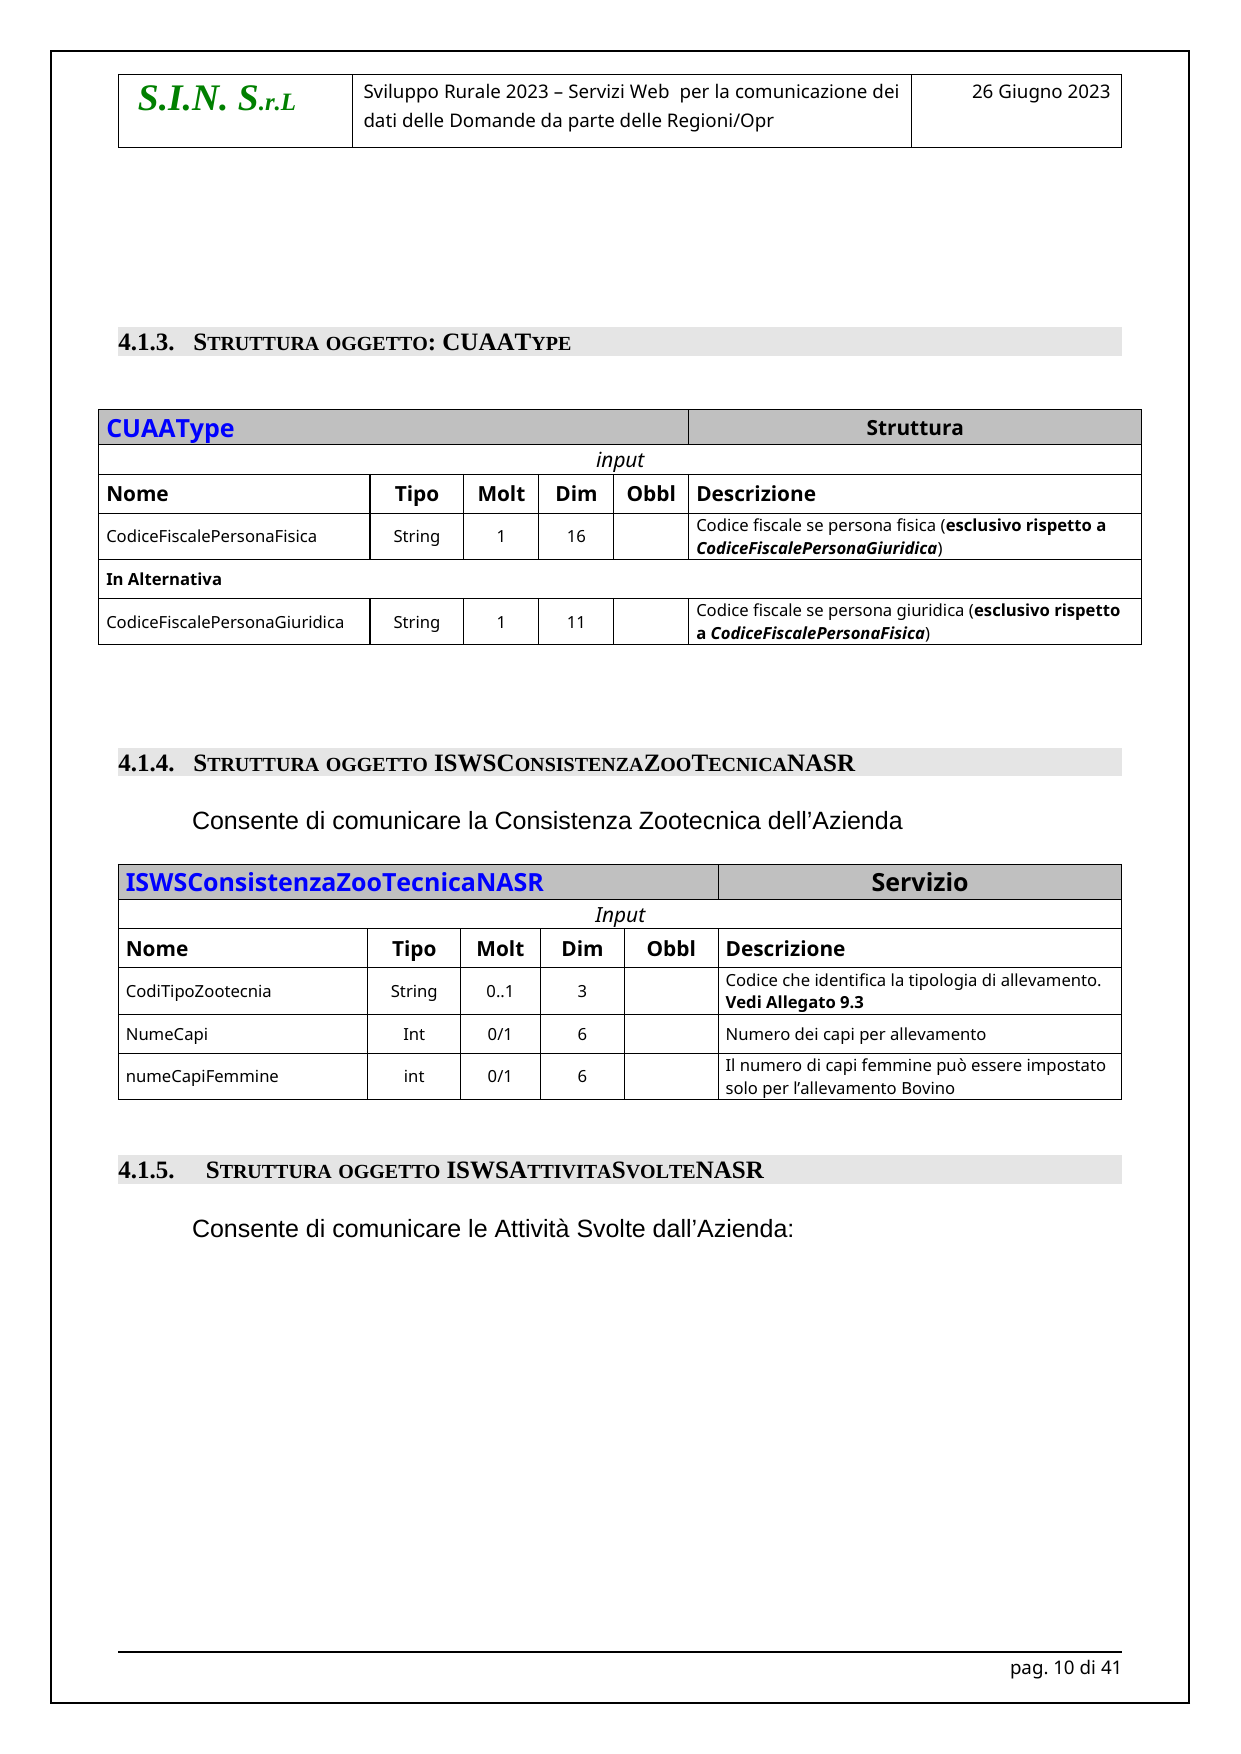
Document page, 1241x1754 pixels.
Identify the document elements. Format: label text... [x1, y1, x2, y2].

table_header CUAAType [99, 410, 688, 444]
table_cell Numero dei capi per allevamento [719, 1015, 1121, 1052]
table_cell Obbl [625, 929, 718, 967]
table_cell Dim [539, 475, 613, 513]
table_cell Nome [99, 475, 369, 513]
text Consente di comunicare dell’Azienda [192, 806, 1122, 835]
table_cell Molt [461, 929, 540, 967]
table_cell String [368, 968, 460, 1014]
table_cell Dim [541, 929, 624, 967]
table_cell input [99, 445, 1141, 474]
table_cell Codice fiscale se persona fisica (esclusivo rispetto a CodiceFiscalePersonaGiuridica) [689, 514, 1141, 559]
table_cell Molt [464, 475, 538, 513]
table_cell Codice che identifica la tipologia di allevamento. Vedi Allegato 9.3 [719, 968, 1121, 1014]
table_cell numeCapiFemmine [119, 1054, 367, 1099]
table_cell Nome [119, 929, 367, 967]
table_cell 11 [539, 599, 613, 644]
table_header Struttura [689, 410, 1141, 444]
table_cell [614, 599, 688, 644]
table_header ISWSConsistenzaZooTecnicaNASR [119, 865, 718, 899]
table_cell Obbl [614, 475, 688, 513]
table_cell Int [368, 1015, 460, 1052]
table_cell Descrizione [719, 929, 1121, 967]
table_cell CodiceFiscalePersonaFisica [99, 514, 369, 559]
table_cell 0/1 [461, 1054, 540, 1099]
table_header Servizio [719, 865, 1121, 899]
table_cell [625, 1054, 718, 1099]
table_cell 1 [464, 599, 538, 644]
list Struttura oggetto: CUAAType [118, 327, 1122, 356]
table_cell 16 [539, 514, 613, 559]
table_cell CodiTipoZootecnia [119, 968, 367, 1014]
table_cell Il numero di capi femmine può essere impostato solo per l’allevamento Bovino [719, 1054, 1121, 1099]
table_cell Descrizione [689, 475, 1141, 513]
list Struttura oggetto ISWSAttivitaSvolteNASR [118, 1155, 1122, 1184]
table_cell 3 [541, 968, 624, 1014]
table_cell 6 [541, 1054, 624, 1099]
table_cell [625, 1015, 718, 1052]
table_cell 0..1 [461, 968, 540, 1014]
table_cell CodiceFiscalePersonaGiuridica [99, 599, 369, 644]
table_cell String [371, 599, 463, 644]
table_cell 1 [464, 514, 538, 559]
table_cell Input [119, 900, 1121, 928]
table_cell Tipo [371, 475, 463, 513]
table_cell 6 [541, 1015, 624, 1052]
list Struttura oggetto ISWSConsistenzaZooTecnicaNASR [118, 748, 1122, 776]
table_cell int [368, 1054, 460, 1099]
table_cell 0/1 [461, 1015, 540, 1052]
table_cell String [371, 514, 463, 559]
table_cell [625, 968, 718, 1014]
text Consente di comunicare le Attività Svolte dall’Azienda: [118, 1213, 1122, 1242]
table_cell [614, 514, 688, 559]
table_cell Tipo [368, 929, 460, 967]
table_cell NumeCapi [119, 1015, 367, 1052]
table_cell Codice fiscale se persona giuridica (esclusivo rispetto a CodiceFiscalePersonaFisica) [689, 599, 1141, 644]
table_cell In Alternativa [99, 560, 1141, 598]
